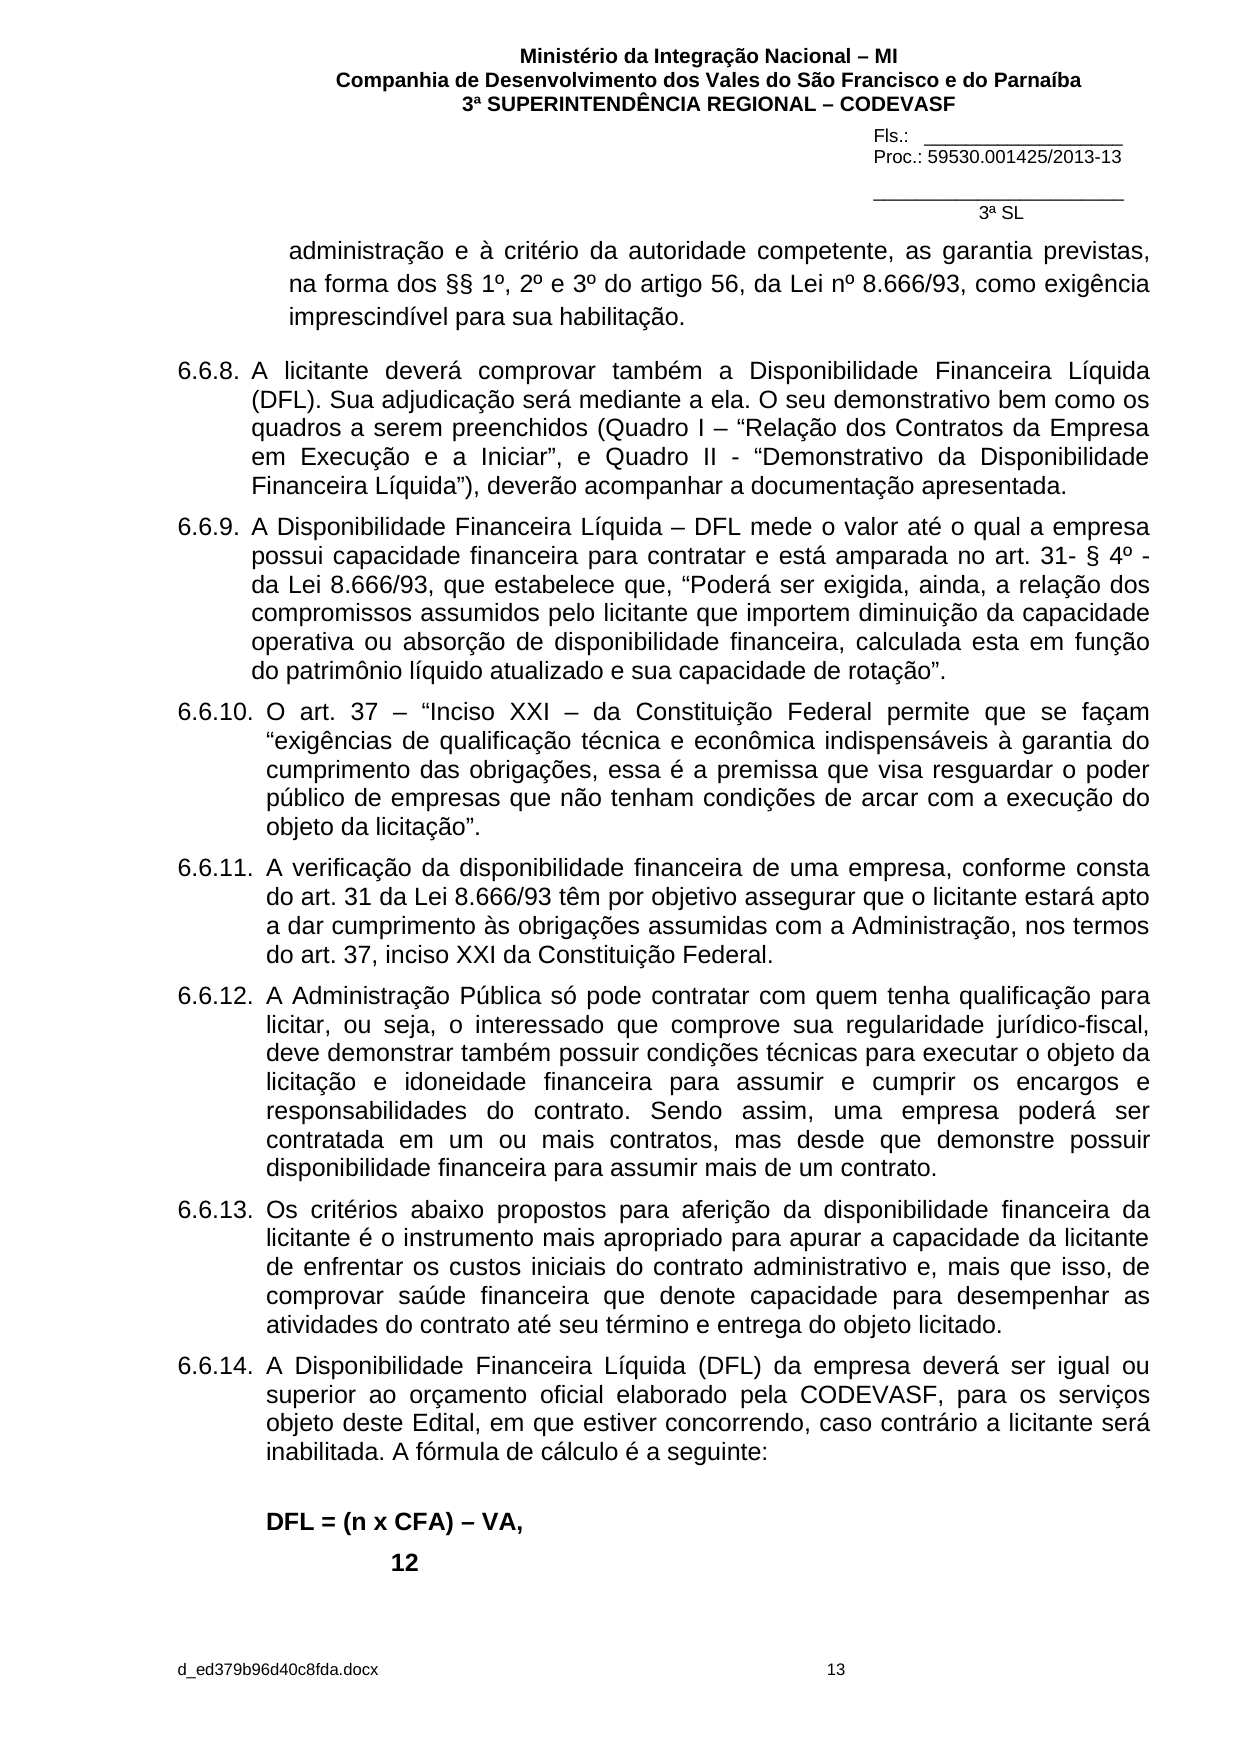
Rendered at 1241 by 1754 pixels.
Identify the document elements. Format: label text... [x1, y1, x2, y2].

list 12 [266, 1548, 1152, 1577]
list A Disponibilidade Financeira Líquida – DFL mede o valor até o qual a empresa possui capacidade financeira para contratar e está amparada no art. 31- § 4º - da Lei 8.666/93, que estabelece que, “Poderá ser exigida, ainda, a relação dos compromissos assumidos pelo licitante que importem diminuição da capacidade operativa ou absorção de disponibilidade financeira, calculada esta em função do patrimônio líquido atualizado e sua capacidade de rotação”. [177, 512, 1152, 685]
list A Disponibilidade Financeira Líquida (DFL) da empresa deverá ser igual ou superior ao orçamento oficial elaborado pela CODEVASF, para os serviços objeto deste Edital, em que estiver concorrendo, caso contrário a licitante será inabilitada. A fórmula de cálculo é a seguinte: [177, 1351, 1152, 1466]
list A verificação da disponibilidade financeira de uma empresa, conforme consta do art. 31 da Lei 8.666/93 têm por objetivo assegurar que o licitante estará apto a dar cumprimento às obrigações assumidas com a Administração, nos termos do art. 37, inciso XXI da Constituição Federal. [177, 853, 1152, 968]
list O art. 37 – “Inciso XXI – da Constituição Federal permite que se façam “exigências de qualificação técnica e econômica indispensáveis à garantia do cumprimento das obrigações, essa é a premissa que visa resguardar o poder público de empresas que não tenham condições de arcar com a execução do objeto da licitação”. [177, 697, 1152, 841]
list A Administração Pública só pode contratar com quem tenha qualificação para licitar, ou seja, o interessado que comprove sua regularidade jurídico-fiscal, deve demonstrar também possuir condições técnicas para executar o objeto da licitação e idoneidade financeira para assumir e cumprir os encargos e responsabilidades do contrato. Sendo assim, uma empresa poderá ser contratada em um ou mais contratos, mas desde que demonstre possuir disponibilidade financeira para assumir mais de um contrato. [177, 981, 1152, 1182]
list A licitante deverá comprovar também a Disponibilidade Financeira Líquida (DFL). Sua adjudicação será mediante a ela. O seu demonstrativo bem como os quadros a serem preenchidos (Quadro I – “Relação dos Contratos da Empresa em Execução e a Iniciar”, e Quadro II - “Demonstrativo da Disponibilidade Financeira Líquida”), deverão acompanhar a documentação apresentada. [177, 356, 1152, 500]
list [251, 236, 1152, 331]
list DFL = (n x CFA) – VA, [266, 1507, 1152, 1536]
list Os critérios abaixo propostos para aferição da disponibilidade financeira da licitante é o instrumento mais apropriado para apurar a capacidade da licitante de enfrentar os custos iniciais do contrato administrativo e, mais que isso, de comprovar saúde financeira que denote capacidade para desempenhar as atividades do contrato até seu término e entrega do objeto licitado. [177, 1195, 1152, 1338]
